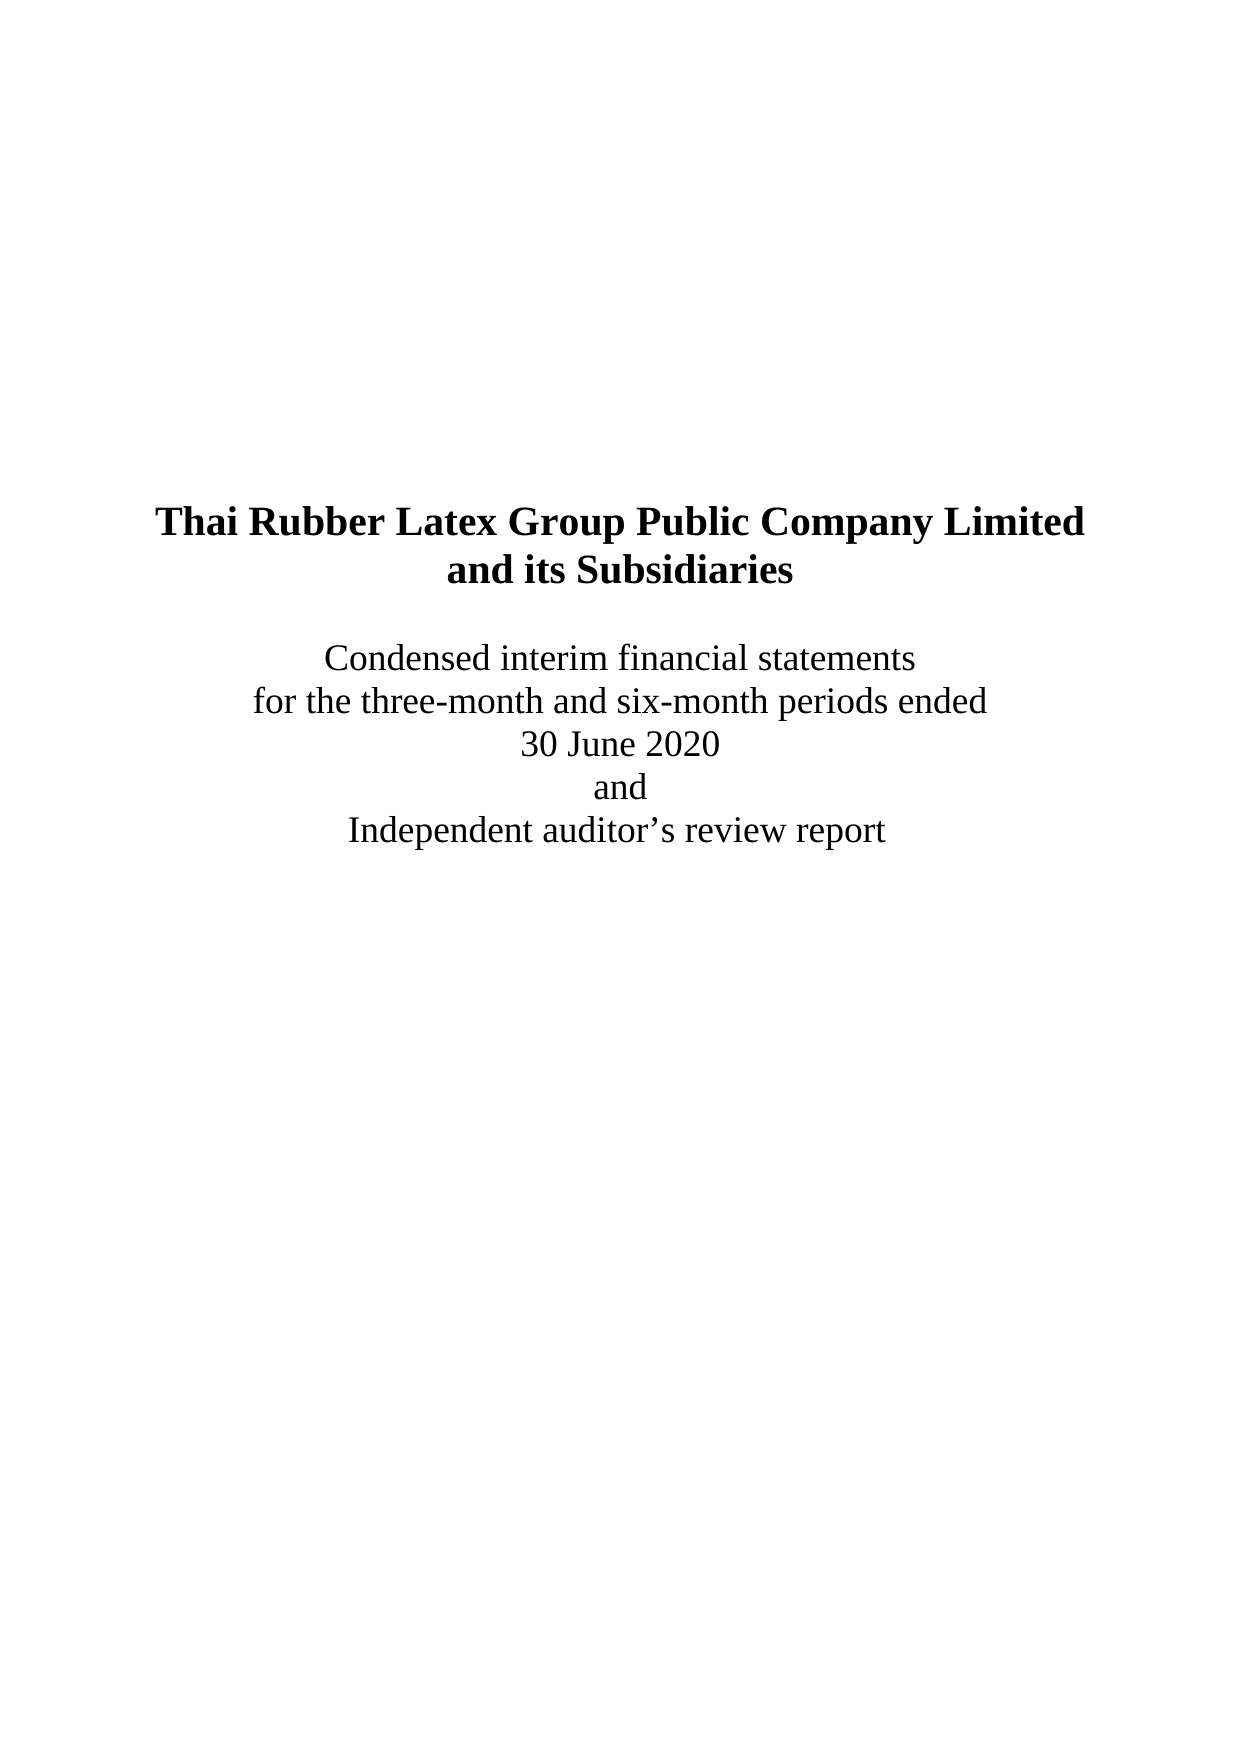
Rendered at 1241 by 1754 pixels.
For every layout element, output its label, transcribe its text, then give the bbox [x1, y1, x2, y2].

text and [120, 765, 1120, 808]
text Independent auditor’s review report [120, 808, 1114, 851]
text Thai Rubber Latex Group Public Company Limited [120, 496, 1120, 544]
text Condensed interim financial statements for the three-month and six-month periods ended 30 June 2020 [120, 635, 1120, 765]
text and its Subsidiaries [120, 544, 1120, 592]
